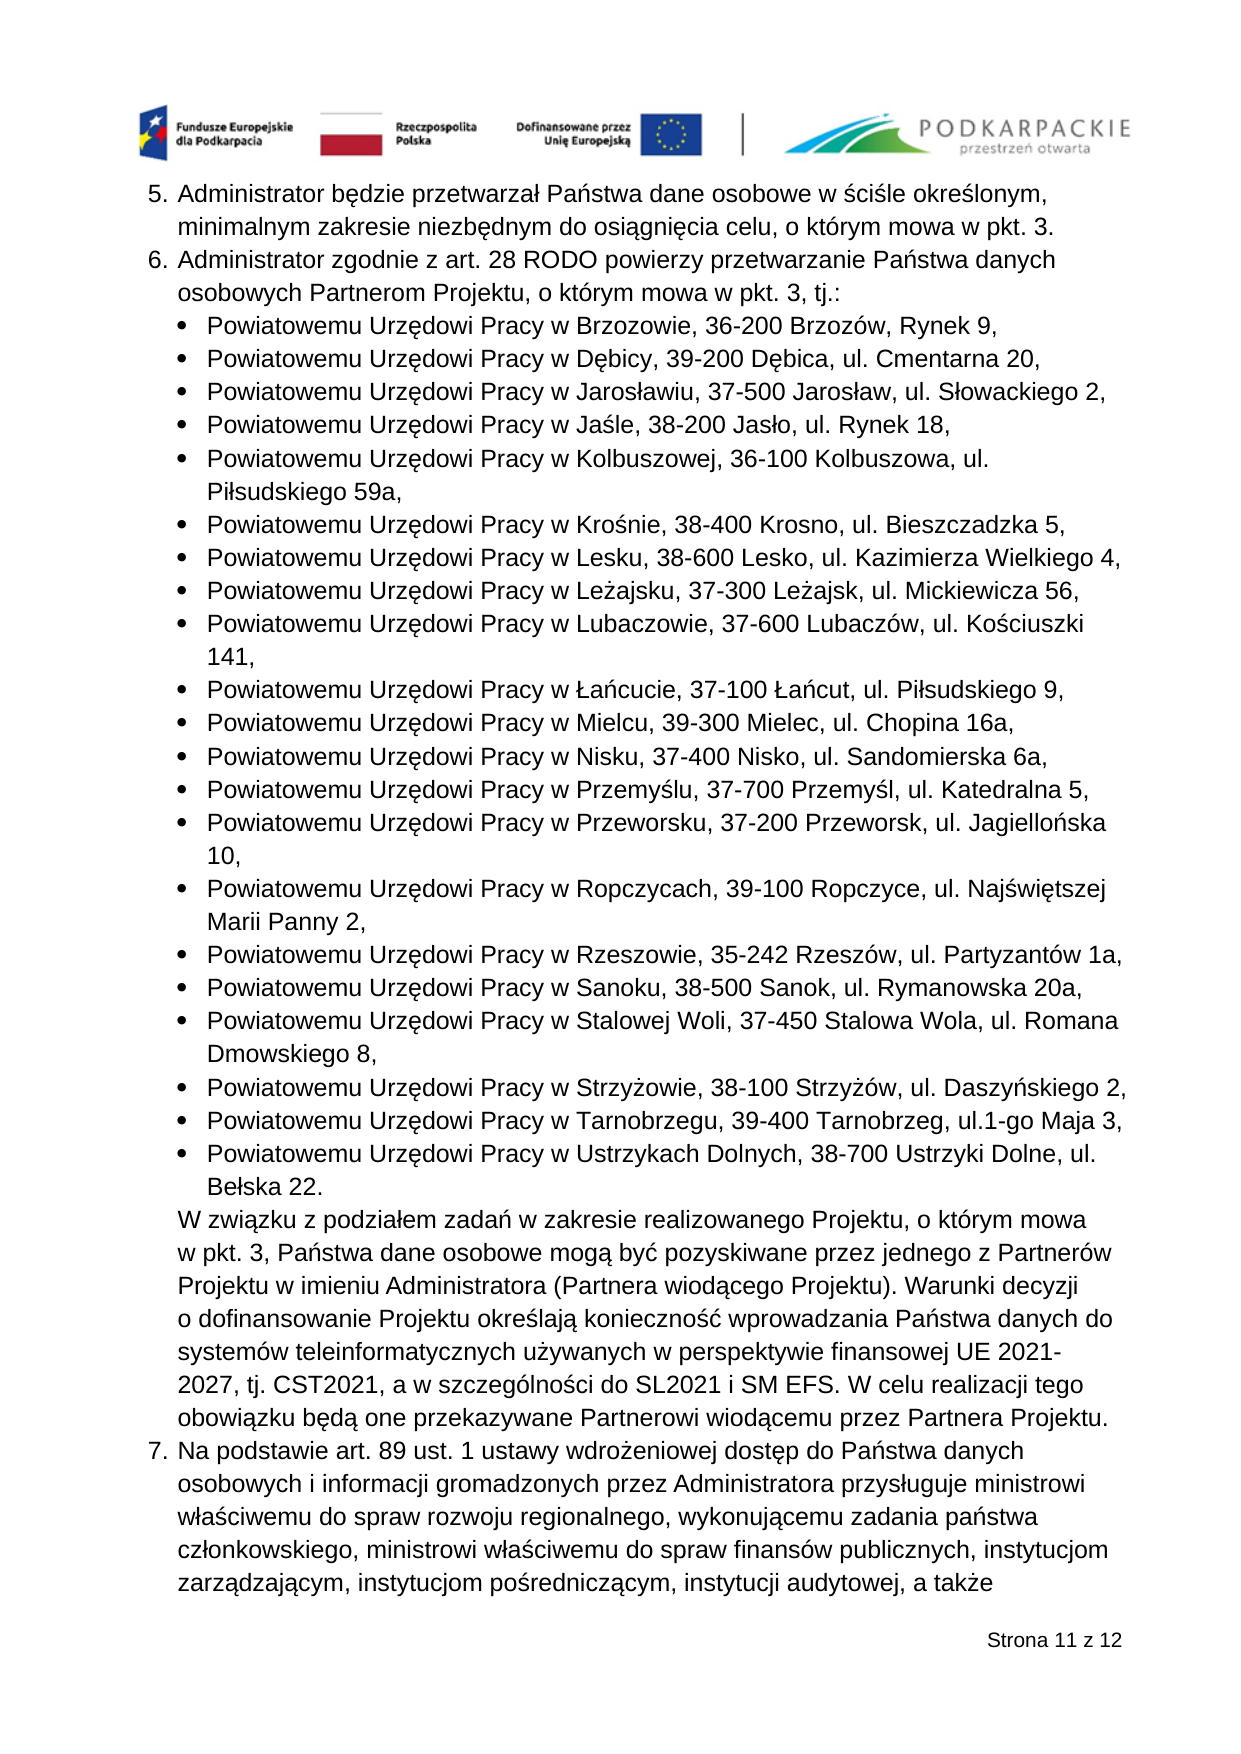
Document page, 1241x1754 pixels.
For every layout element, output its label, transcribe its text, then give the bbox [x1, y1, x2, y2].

list Powiatowemu Urzędowi Pracy w Dębicy, 39-200 Dębica, ul. Cmentarna 20, [177, 344, 1137, 373]
text W związku z podziałem zadań w zakresie realizowanego Projektu, o którym mowa w pkt. 3, Państwa dane osobowe mogą być pozyskiwane przez jednego z Partnerów Projektu w imieniu Administratora (Partnera wiodącego Projektu). Warunki decyzji o dofinansowanie Projektu określają konieczność wprowadzania Państwa danych do systemów teleinformatycznych używanych w perspektywie finansowej UE 2021-2027, tj. CST2021, a w szczególności do SL2021 i SM EFS. W celu realizacji tego obowiązku będą one przekazywane Partnerowi wiodącemu przez Partnera Projektu. [177, 1205, 1122, 1432]
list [148, 1436, 1122, 1597]
list Powiatowemu Urzędowi Pracy w Łańcucie, 37-100 Łańcut, ul. Piłsudskiego 9, [177, 675, 1137, 704]
list Powiatowemu Urzędowi Pracy w Tarnobrzegu, 39-400 Tarnobrzeg, ul.1-go Maja 3, [177, 1106, 1137, 1134]
list Powiatowemu Urzędowi Pracy w Krośnie, 38-400 Krosno, ul. Bieszczadzka 5, [177, 510, 1137, 539]
list Powiatowemu Urzędowi Pracy w Jaśle, 38-200 Jasło, ul. Rynek 18, [177, 411, 1137, 439]
list Powiatowemu Urzędowi Pracy w Leżajsku, 37-300 Leżajsk, ul. Mickiewicza 56, [177, 576, 1137, 605]
list Powiatowemu Urzędowi Pracy w Ustrzykach Dolnych, 38-700 Ustrzyki Dolne, ul. Bełska 22. [177, 1139, 1137, 1201]
list Powiatowemu Urzędowi Pracy w Mielcu, 39-300 Mielec, ul. Chopina 16a, [177, 708, 1137, 737]
list Powiatowemu Urzędowi Pracy w Przemyślu, 37-700 Przemyśl, ul. Katedralna 5, [177, 775, 1137, 803]
list Powiatowemu Urzędowi Pracy w Brzozowie, 36-200 Brzozów, Rynek 9, [177, 311, 1137, 340]
list Powiatowemu Urzędowi Pracy w Lesku, 38-600 Lesko, ul. Kazimierza Wielkiego 4, [177, 543, 1137, 572]
list Powiatowemu Urzędowi Pracy w Rzeszowie, 35-242 Rzeszów, ul. Partyzantów 1a, [177, 940, 1137, 969]
list Administrator zgodnie z art. 28 RODO powierzy przetwarzanie Państwa danych osobowych Partnerom Projektu, o którym mowa w pkt. 3, tj.: [148, 245, 1122, 307]
list Powiatowemu Urzędowi Pracy w Nisku, 37-400 Nisko, ul. Sandomierska 6a, [177, 742, 1137, 770]
list Powiatowemu Urzędowi Pracy w Lubaczowie, 37-600 Lubaczów, ul. Kościuszki 141, [177, 609, 1137, 671]
list Powiatowemu Urzędowi Pracy w Sanoku, 38-500 Sanok, ul. Rymanowska 20a, [177, 973, 1137, 1002]
list Powiatowemu Urzędowi Pracy w Kolbuszowej, 36-100 Kolbuszowa, ul. Piłsudskiego 59a, [177, 444, 1137, 506]
list Powiatowemu Urzędowi Pracy w Jarosławiu, 37-500 Jarosław, ul. Słowackiego 2, [177, 377, 1137, 406]
list Powiatowemu Urzędowi Pracy w Stalowej Woli, 37-450 Stalowa Wola, ul. Romana Dmowskiego 8, [177, 1006, 1137, 1068]
list Powiatowemu Urzędowi Pracy w Przeworsku, 37-200 Przeworsk, ul. Jagiellońska 10, [177, 808, 1137, 870]
picture [126, 92, 1144, 175]
list Powiatowemu Urzędowi Pracy w Strzyżowie, 38-100 Strzyżów, ul. Daszyńskiego 2, [177, 1072, 1137, 1101]
list Administrator będzie przetwarzał Państwa dane osobowe w ściśle określonym, minimalnym zakresie niezbędnym do osiągnięcia celu, o którym mowa w pkt. 3. [148, 148, 1122, 241]
list Powiatowemu Urzędowi Pracy w Ropczycach, 39-100 Ropczyce, ul. Najświętszej Marii Panny 2, [177, 874, 1137, 936]
